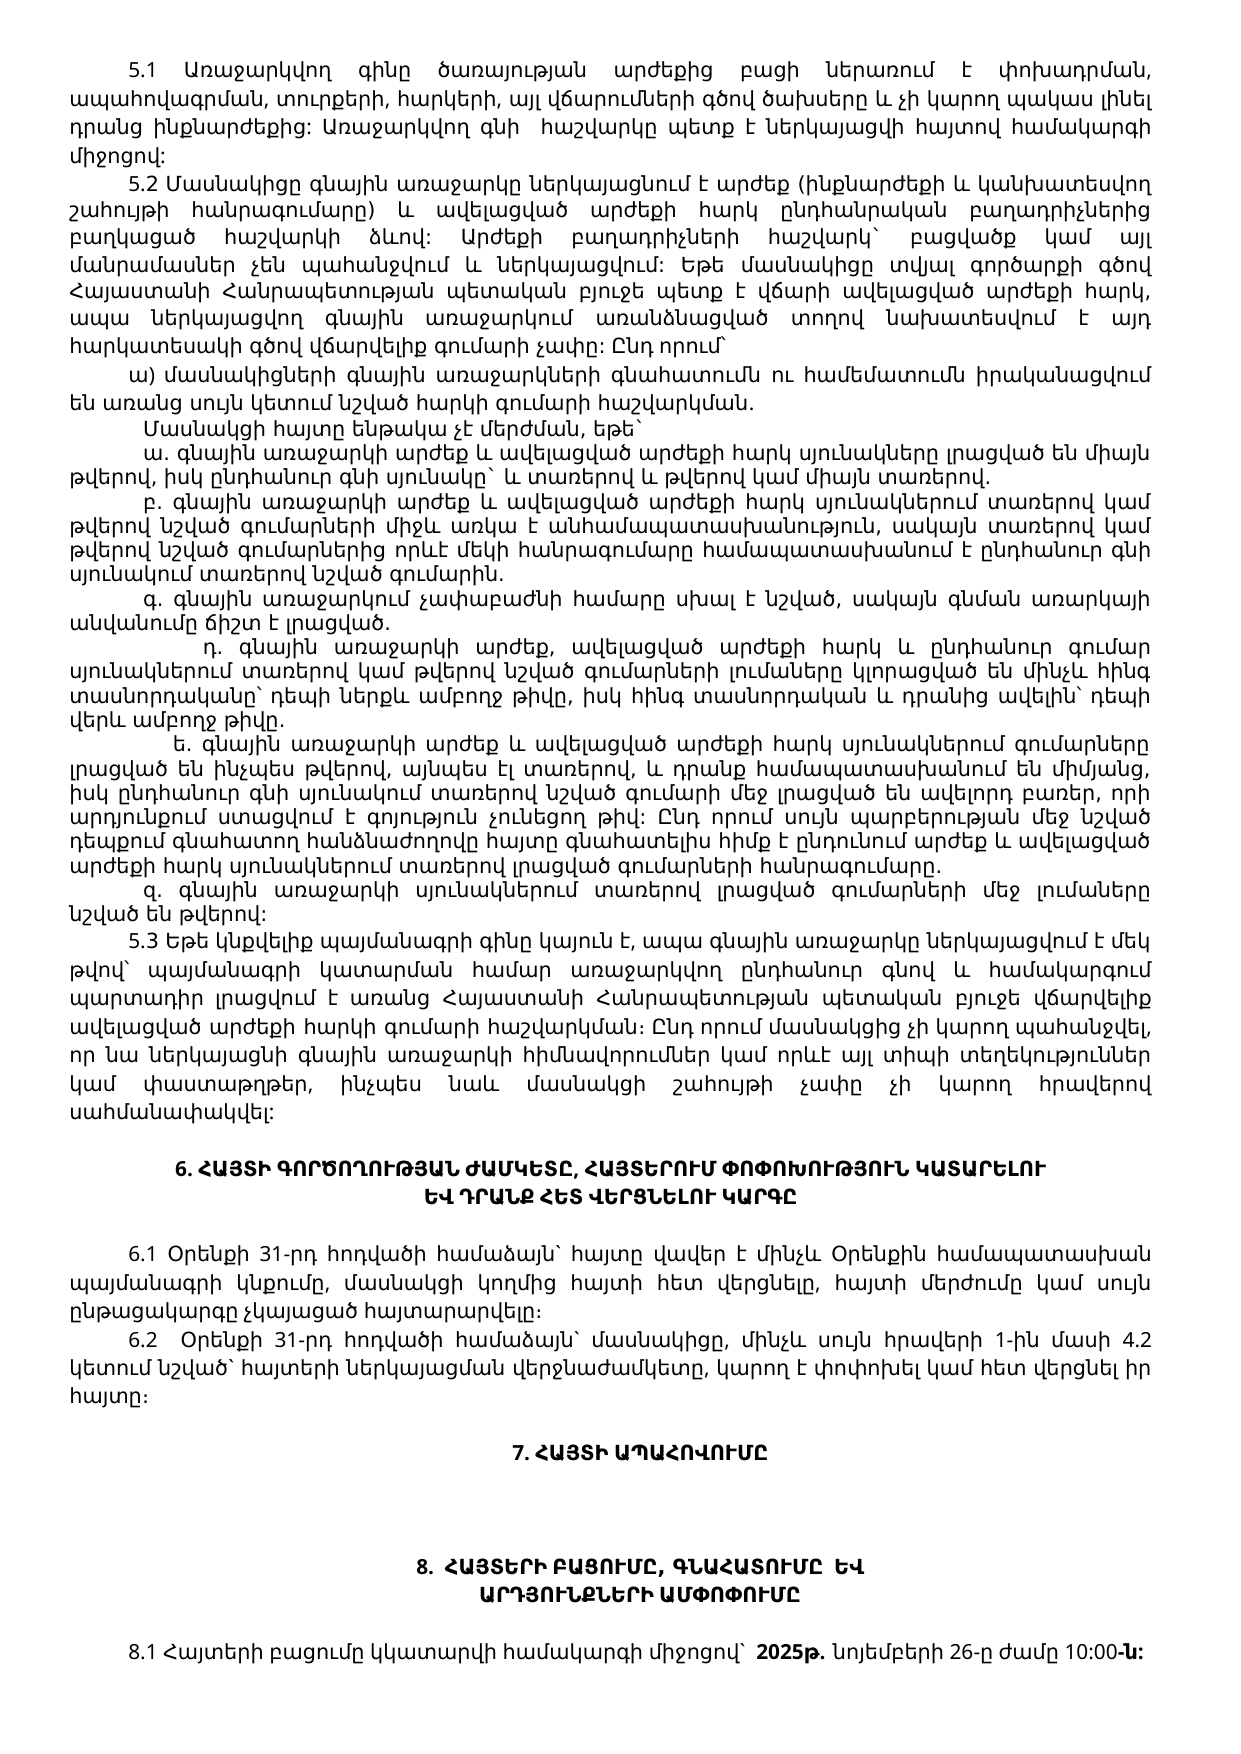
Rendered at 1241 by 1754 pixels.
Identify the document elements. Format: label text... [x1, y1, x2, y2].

text 7. ՀԱՅՏԻ ԱՊԱՀՈՎՈՒՄԸ [69, 1438, 1152, 1467]
text 5.1 Առաջարկվող գինը ծառայության արժեքից բացի ներառում է փոխադրման, ապահովագրման, տուրքերի, հարկերի, այլ վճարումների գծով ծախսերը և չի կարող պակաս լինել դրանց ինքնարժեքից: Առաջարկվող գնի հաշվարկը պետք է ներկայացվի հայտով համակարգի միջոցով: [69, 56, 1152, 169]
text գ. գնային առաջարկում չափաբաժնի համարը սխալ է նշված, սակայն գնման առարկայի անվանումը ճիշտ է լրացված. [69, 587, 1152, 635]
text զ. գնային առաջարկի սյունակներում տառերով լրացված գումարների մեջ լումաները նշված են թվերով: [69, 878, 1152, 927]
text 5.3 Եթե կնքվելիք պայմանագրի գինը կայուն է, ապա գնային առաջարկը ներկայացվում է մեկ թվով՝ պայմանագրի կատարման համար առաջարկվող ընդհանուր գնով և համակարգում պարտադիր լրացվում է առանց Հայաստանի Հանրապետության պետական բյուջե վճարվելիք ավելացված արժեքի հարկի գումարի հաշվարկման։ Ընդ որում մասնակցից չի կարող պահանջվել, որ նա ներկայացնի գնային առաջարկի հիմնավորումներ կամ որևէ այլ տիպի տեղեկություններ կամ փաստաթղթեր, ինչպես նաև մասնակցի շահույթի չափը չի կարող հրավերով սահմանափակվել: [69, 927, 1152, 1126]
text ե. գնային առաջարկի արժեք և ավելացված արժեքի հարկ սյունակներում գումարները լրացված են ինչպես թվերով, այնպես էլ տառերով, և դրանք համապատասխանում են միմյանց, իսկ ընդհանուր գնի սյունակում տառերով նշված գումարի մեջ լրացված են ավելորդ բառեր, որի արդյունքում ստացվում է գոյություն չունեցող թիվ: Ընդ որում սույն պարբերության մեջ նշված դեպքում գնահատող հանձնաժողովը հայտը գնահատելիս հիմք է ընդունում արժեք և ավելացված արժեքի հարկ սյունակներում տառերով լրացված գումարների հանրագումարը. [69, 732, 1152, 878]
text ԵՎ ԴՐԱՆՔ ՀԵՏ ՎԵՐՑՆԵԼՈՒ ԿԱՐԳԸ [69, 1182, 1152, 1211]
text ա) մասնակիցների գնային առաջարկների գնահատումն ու համեմատումն իրականացվում են առանց սույն կետում նշված հարկի գումարի հաշվարկման. [69, 360, 1152, 417]
text 6. ՀԱՅՏԻ ԳՈՐԾՈՂՈՒԹՅԱՆ ԺԱՄԿԵՏԸ, ՀԱՅՏԵՐՈՒՄ ՓՈՓՈԽՈՒԹՅՈՒՆ ԿԱՏԱՐԵԼՈՒ [69, 1154, 1152, 1182]
text 8. ՀԱՅՏԵՐԻ ԲԱՑՈՒՄԸ, ԳՆԱՀԱՏՈՒՄԸ ԵՎ [69, 1552, 1152, 1581]
text Մասնակցի հայտը ենթակա չէ մերժման, եթե` [69, 417, 1152, 441]
text դ. գնային առաջարկի արժեք, ավելացված արժեքի հարկ և ընդհանուր գումար սյունակներում տառերով կամ թվերով նշված գումարների լումաները կլորացված են մինչև հինգ տասնորդականը՝ դեպի ներքև ամբողջ թիվը, իսկ հինգ տասնորդական և դրանից ավելին՝ դեպի վերև ամբողջ թիվը. [69, 635, 1152, 732]
text բ. գնային առաջարկի արժեք և ավելացված արժեքի հարկ սյունակներում տառերով կամ թվերով նշված գումարների միջև առկա է անհամապատասխանություն, սակայն տառերով կամ թվերով նշված գումարներից որևէ մեկի հանրագումարը համապատասխանում է ընդհանուր գնի սյունակում տառերով նշված գումարին. [69, 490, 1152, 587]
text 8.1 Հայտերի բացումը կկատարվի համակարգի միջոցով` 2025թ. նոյեմբերի 26-ը ժամը 10:00-ն: [69, 1637, 1152, 1666]
text 6.1 Օրենքի 31-րդ հոդվածի համաձայն` հայտը վավեր է մինչև Օրենքին համապատասխան պայմանագրի կնքումը, մասնակցի կողմից հայտի հետ վերցնելը, հայտի մերժումը կամ սույն ընթացակարգը չկայացած հայտարարվելը։ [69, 1239, 1152, 1325]
text ԱՐԴՅՈՒՆՔՆԵՐԻ ԱՄՓՈՓՈՒՄԸ [69, 1581, 1152, 1609]
text 6.2 Օրենքի 31-րդ հոդվածի համաձայն` մասնակիցը, մինչև սույն հրավերի 1-ին մասի 4.2 կետում նշված` հայտերի ներկայացման վերջնաժամկետը, կարող է փոփոխել կամ հետ վերցնել իր հայտը։ [69, 1325, 1152, 1410]
text ա. գնային առաջարկի արժեք և ավելացված արժեքի հարկ սյունակները լրացված են միայն թվերով, իսկ ընդհանուր գնի սյունակը` և տառերով և թվերով կամ միայն տառերով. [69, 441, 1152, 490]
text 5.2 Մասնակիցը գնային առաջարկը ներկայացնում է արժեք (ինքնարժեքի և կանխատեսվող շահույթի հանրագումարը) և ավելացված արժեքի հարկ ընդհանրական բաղադրիչներից բաղկացած հաշվարկի ձևով: Արժեքի բաղադրիչների հաշվարկ` բացվածք կամ այլ մանրամասներ չեն պահանջվում և ներկայացվում: Եթե մասնակիցը տվյալ գործարքի գծով Հայաստանի Հանրապետության պետական բյուջե պետք է վճարի ավելացված արժեքի հարկ, ապա ներկայացվող գնային առաջարկում առանձնացված տողով նախատեսվում է այդ հարկատեսակի գծով վճարվելիք գումարի չափը: Ընդ որում՝ [69, 169, 1152, 360]
